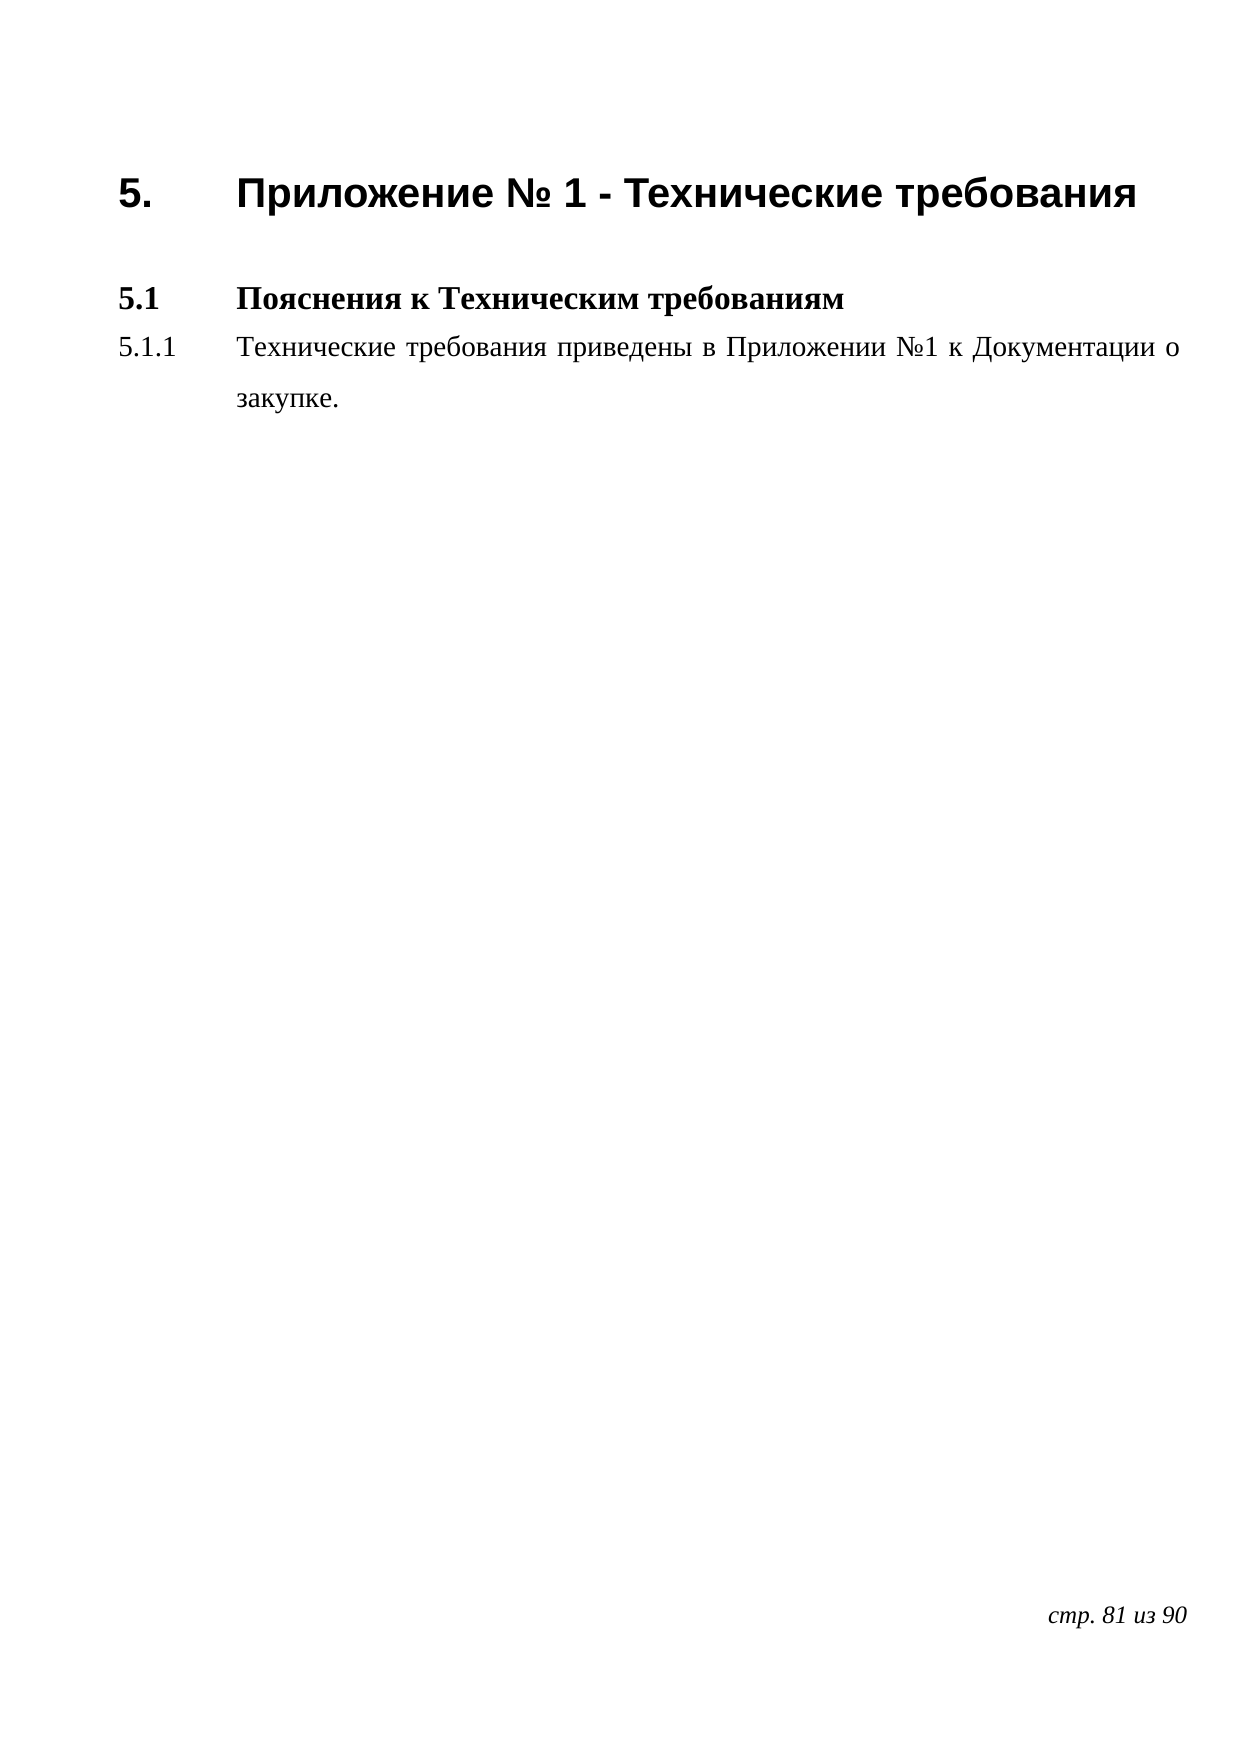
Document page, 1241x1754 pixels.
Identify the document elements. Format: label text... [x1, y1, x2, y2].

list Технические требования приведены в Приложении №1 к Документации о закупке. [118, 329, 1181, 413]
subtitle Пояснения к Техническим требованиям [118, 278, 1181, 317]
subtitle Приложение № 1 - Технические требования [118, 168, 1181, 216]
